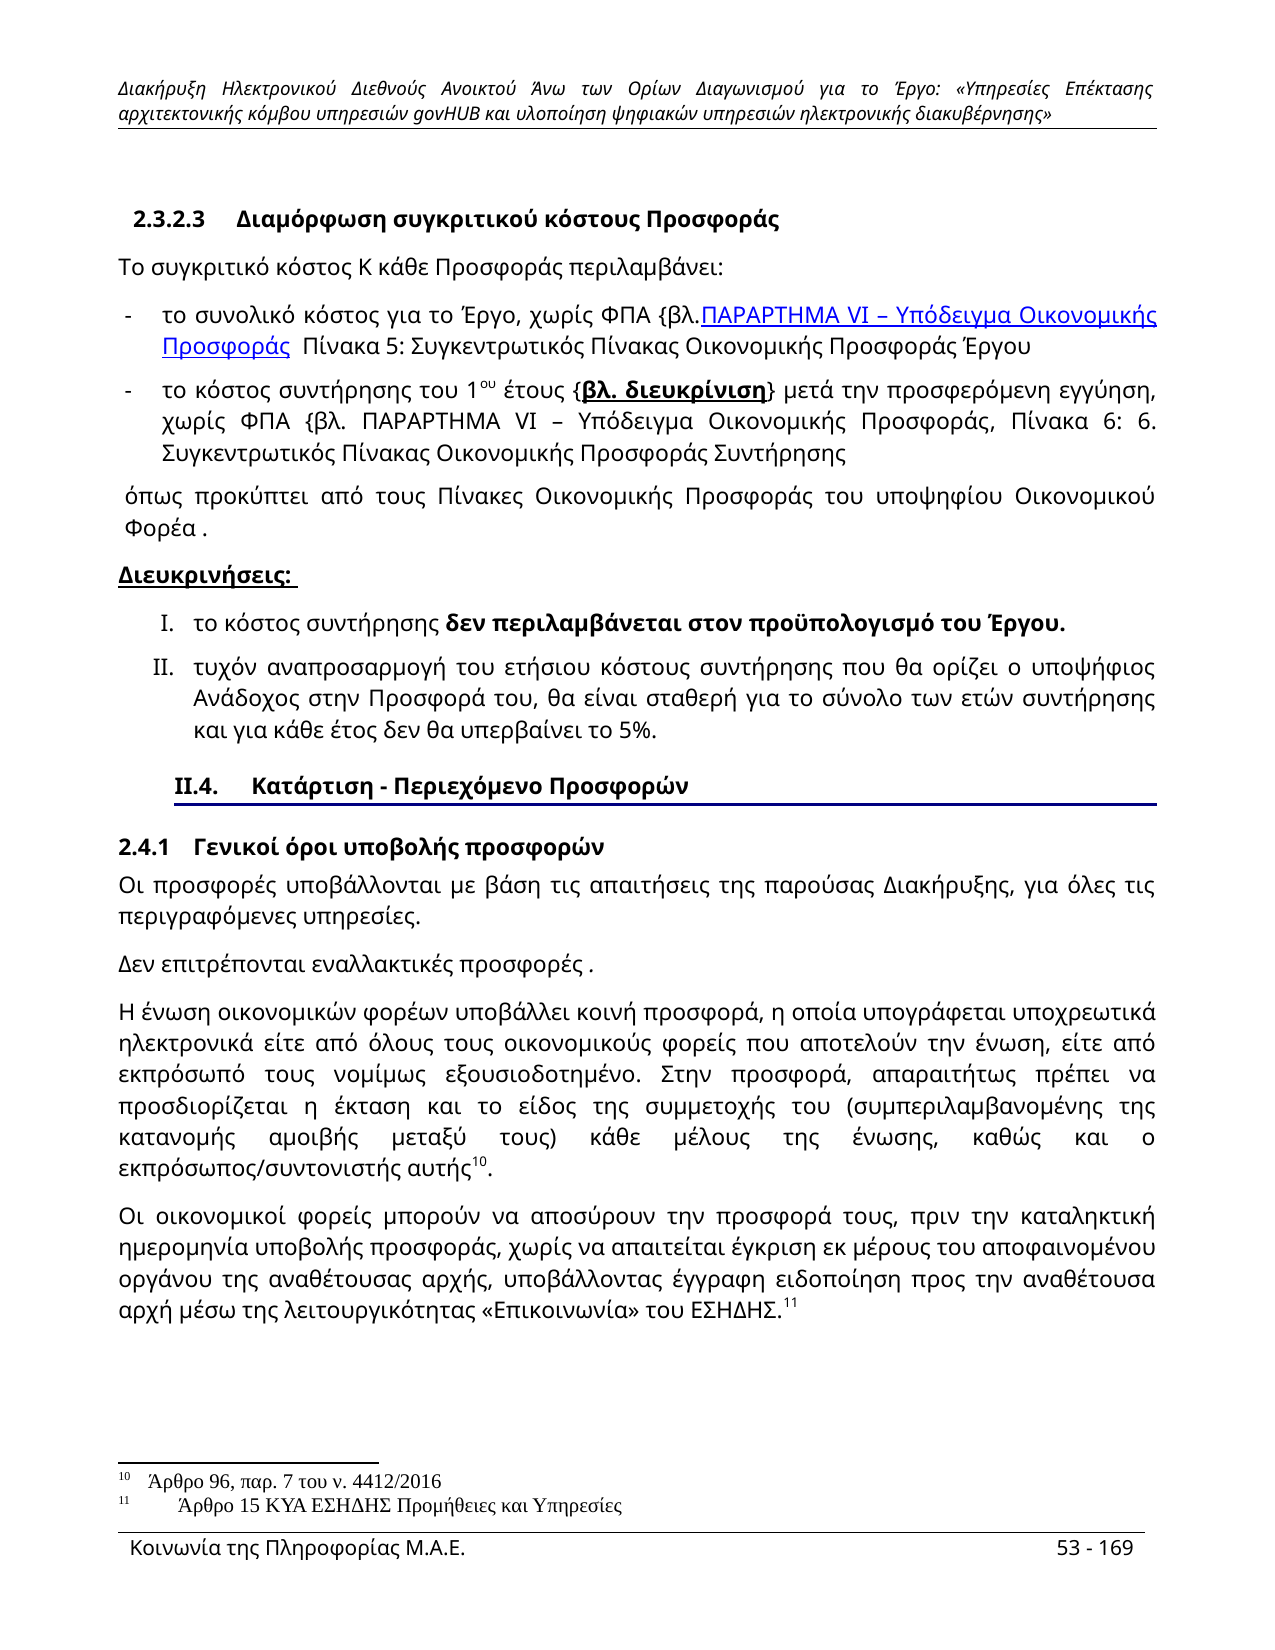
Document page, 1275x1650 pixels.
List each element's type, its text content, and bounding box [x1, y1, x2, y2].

list το συνολικό κόστος για το Έργο, χωρίς ΦΠΑ {βλ.ΠΑΡΑΡΤΗΜΑ VΙ – Υπόδειγμα Οικονομικής Προσφοράς Πίνακα 5: Συγκεντρωτικός Πίνακας Οικονομικής Προσφοράς Έργου [124, 299, 1157, 362]
text Δεν επιτρέπονται εναλλακτικές προσφορές . [118, 948, 1157, 979]
list τυχόν αναπροσαρμογή του ετήσιου κόστους συντήρησης που θα ορίζει ο υποψήφιος Ανάδοχος στην Προσφορά του, θα είναι σταθερή για το σύνολο των ετών συντήρησης και για κάθε έτος δεν θα υπερβαίνει το 5%. [174, 651, 1157, 745]
text Οι προσφορές υποβάλλονται με βάση τις απαιτήσεις της παρούσας Διακήρυξης, για όλες τις περιγραφόμενες υπηρεσίες. [118, 869, 1157, 931]
list το κόστος συντήρησης του 1ου έτους {βλ. διευκρίνιση} μετά την προσφερόμενη εγγύηση, χωρίς ΦΠΑ {βλ. ΠΑΡΑΡΤΗΜΑ VΙ – Υπόδειγμα Οικονομικής Προσφοράς, Πίνακα 6: 6. Συγκεντρωτικός Πίνακας Οικονομικής Προσφοράς Συντήρησης [124, 374, 1157, 468]
subtitle Διαμόρφωση συγκριτικού κόστους Προσφοράς [133, 203, 1157, 234]
text Οι οικονομικοί φορείς μπορούν να αποσύρουν την προσφορά τους, πριν την καταληκτική ημερομηνία υποβολής προσφοράς, χωρίς να απαιτείται έγκριση εκ μέρους του αποφαινομένου οργάνου της αναθέτουσας αρχής, υποβάλλοντας έγγραφη ειδοποίηση προς την αναθέτουσα αρχή μέσω της λειτουργικότητας «Επικοινωνία» του ΕΣΗΔΗΣ. [118, 1200, 1157, 1325]
subtitle Γενικοί όροι υποβολής προσφορών [118, 831, 1157, 863]
text Το συγκριτικό κόστος Κ κάθε Προσφοράς περιλαμβάνει: [118, 251, 1157, 282]
subtitle Κατάρτιση - Περιεχόμενο Προσφορών [174, 770, 1157, 803]
list το κόστος συντήρησης δεν περιλαμβάνεται στον προϋπολογισμό του Έργου. [174, 607, 1157, 639]
text Διευκρινήσεις: [118, 559, 1157, 591]
text όπως προκύπτει από τους Πίνακες Οικονομικής Προσφοράς του υποψηφίου Οικονομικού Φορέα . [124, 480, 1157, 543]
text Η ένωση οικονομικών φορέων υποβάλλει κοινή προσφορά, η οποία υπογράφεται υποχρεωτικά ηλεκτρονικά είτε από όλους τους οικονομικούς φορείς που αποτελούν την ένωση, είτε από εκπρόσωπό τους νομίμως εξουσιοδοτημένο. Στην προσφορά, απαραιτήτως πρέπει να προσδιορίζεται η έκταση και το είδος της συμμετοχής του (συμπεριλαμβανομένης της κατανομής αμοιβής μεταξύ τους) κάθε μέλους της ένωσης, καθώς και ο εκπρόσωπος/συντονιστής αυτής. [118, 996, 1157, 1183]
